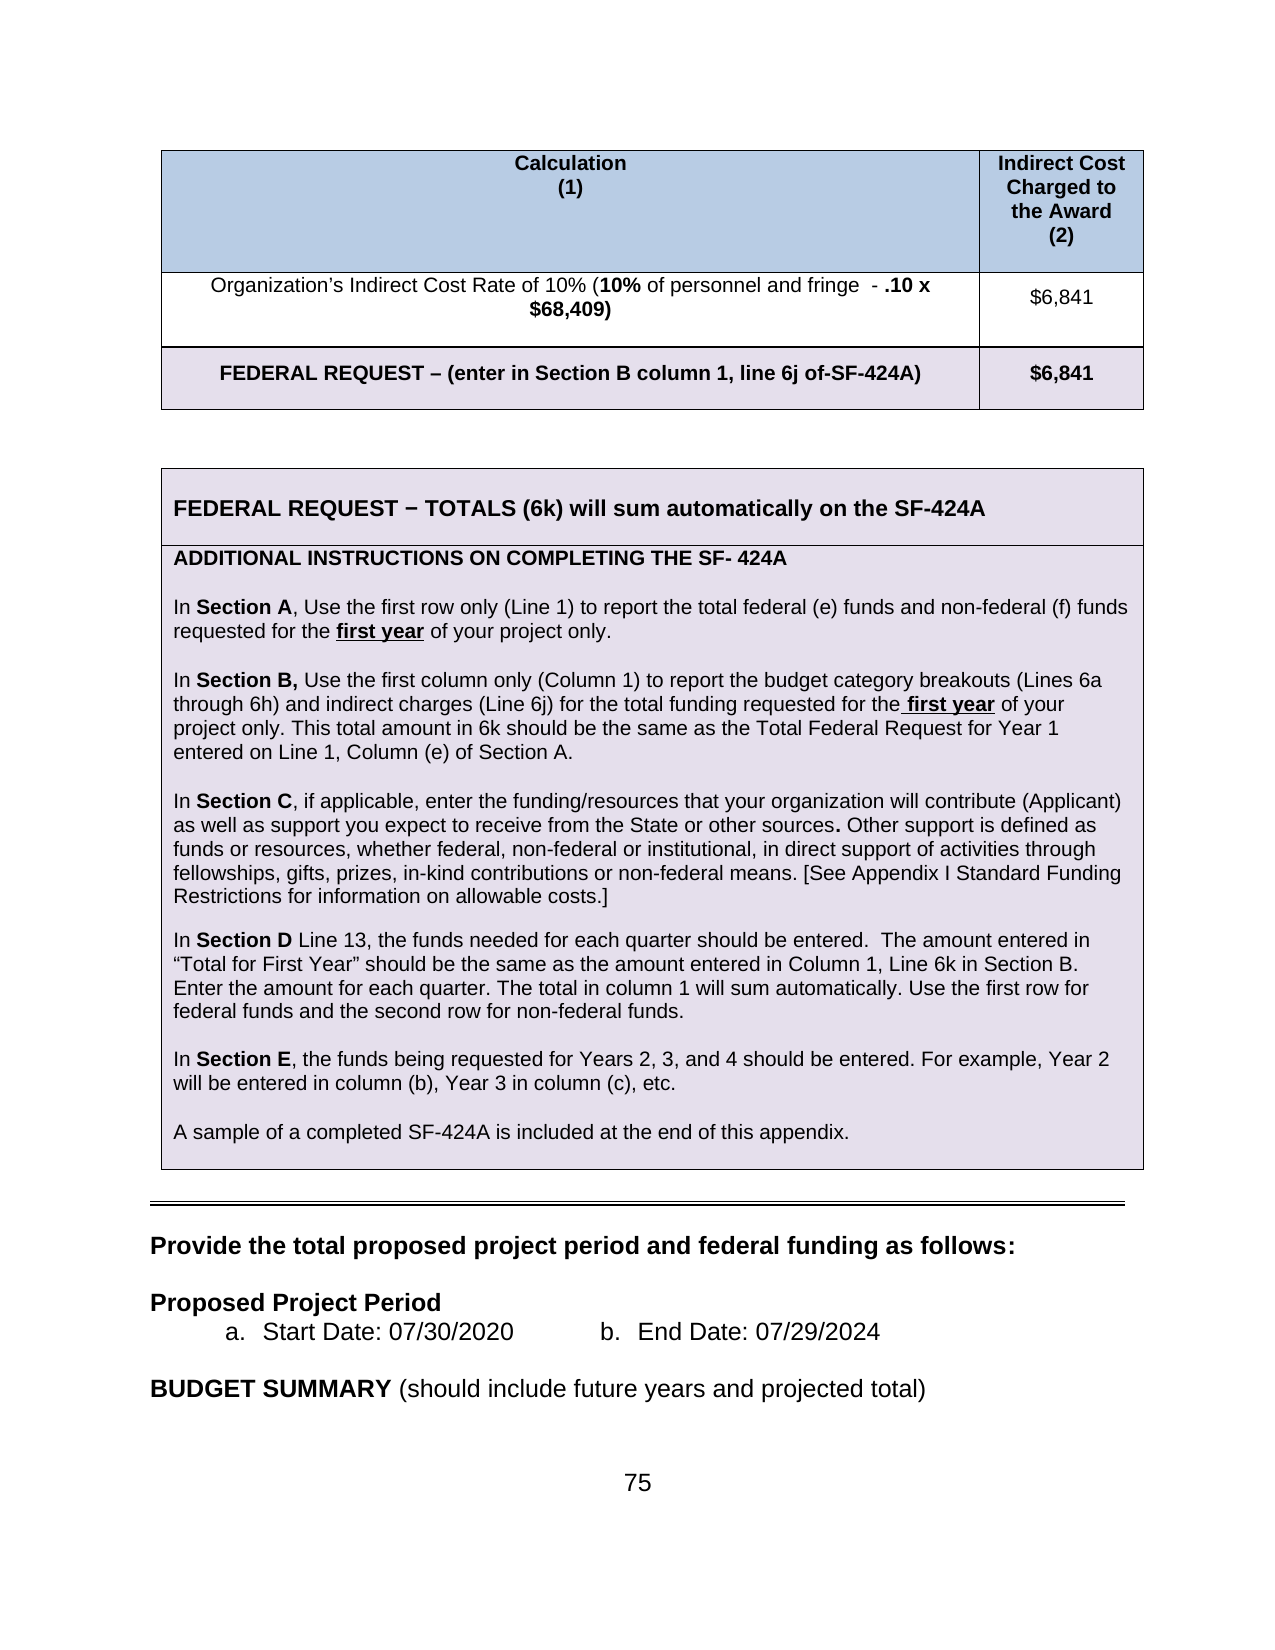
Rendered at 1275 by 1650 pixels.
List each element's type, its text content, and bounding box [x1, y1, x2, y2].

table_header FEDERAL REQUEST − TOTALS (6k) will sum automatically on the SF-424A [162, 469, 1143, 545]
table_cell $6,841 [980, 273, 1143, 346]
table_header Indirect Cost Charged to the Award (2) [980, 151, 1143, 272]
table_header $6,841 [980, 348, 1143, 409]
text a. Start Date: 07/30/2020 b. End Date: 07/29/2024 [225, 1317, 1125, 1346]
text Provide the total proposed project period and federal funding as follows: [150, 1231, 1125, 1288]
text Proposed Project Period [150, 1288, 1125, 1317]
table_header Calculation (1) [162, 151, 979, 272]
table_header FEDERAL REQUEST – (enter in Section B column 1, line 6j of-SF-424A) [162, 348, 979, 409]
text BUDGET SUMMARY (should include future years and projected total) [150, 1374, 1125, 1403]
table_cell Organization’s Indirect Cost Rate of 10% (10% of personnel and fringe - .10 x $68,409) [162, 273, 979, 346]
table_cell ADDITIONAL INSTRUCTIONS ON COMPLETING THE SF- 424A In Section A, Use the first row only (Line 1) to report the total federal (e) funds and non-federal (f) funds requested for the first year of your project only. In Section B, Use the first column only (Column 1) to report the budget category breakouts (Lines 6a through 6h) and indirect charges (Line 6j) for the total funding requested for the first year of your project only. This total amount in 6k should be the same as the Total Federal Request for Year 1 entered on Line 1, Column (e) of Section A. In Section C, if applicable, enter the funding/resources that your organization will contribute (Applicant) as well as support you expect to receive from the State or other sources. Other support is defined as funds or resources, whether federal, non-federal or institutional, in direct support of activities through fellowships, gifts, prizes, in-kind contributions or non-federal means. [See Appendix I Standard Funding Restrictions for information on allowable costs.] In Section D Line 13, the funds needed for each quarter should be entered. The amount entered in “Total for First Year” should be the same as the amount entered in Column 1, Line 6k in Section B. Enter the amount for each quarter. The total in column 1 will sum automatically. Use the first row for federal funds and the second row for non-federal funds. In Section E, the funds being requested for Years 2, 3, and 4 should be entered. For example, Year 2 will be entered in column (b), Year 3 in column (c), etc. A sample of a completed SF-424A is included at the end of this appendix. [162, 546, 1143, 1169]
